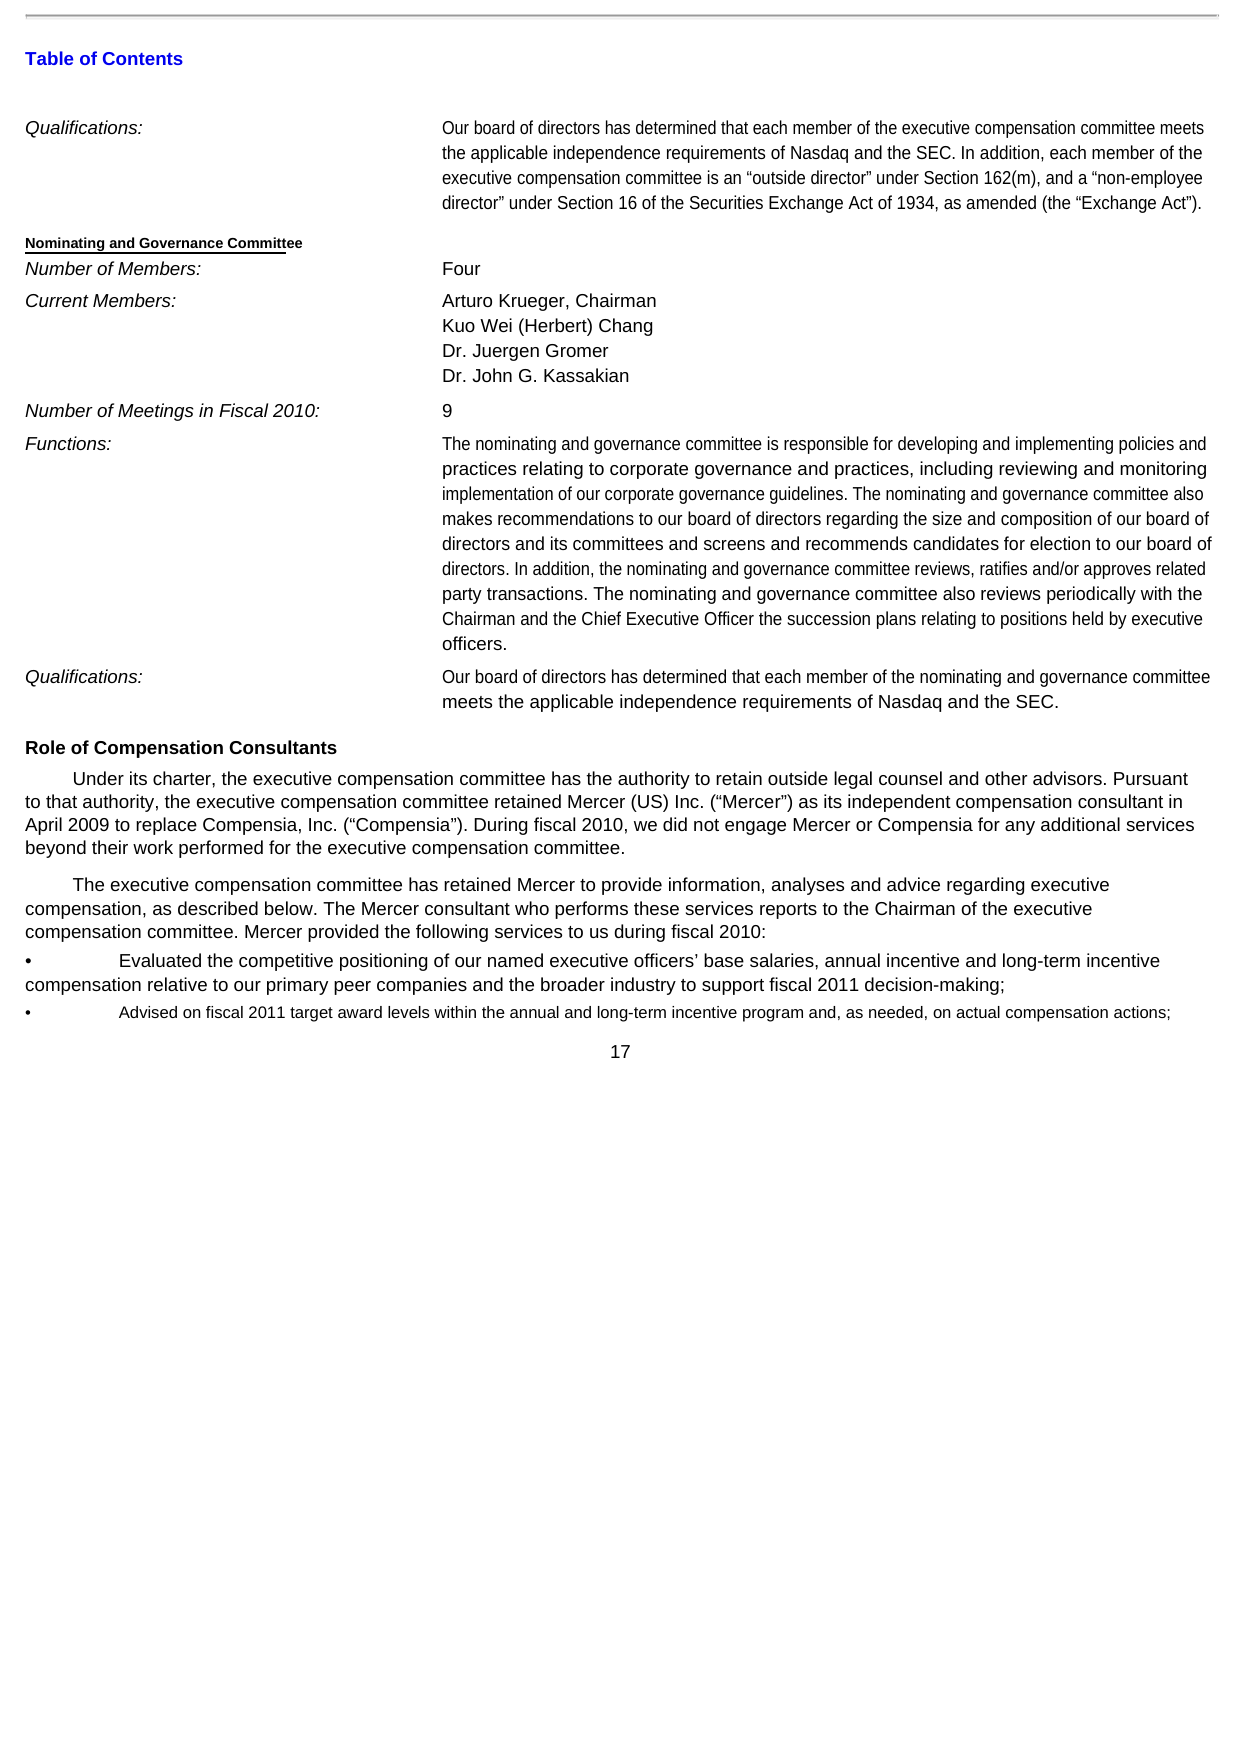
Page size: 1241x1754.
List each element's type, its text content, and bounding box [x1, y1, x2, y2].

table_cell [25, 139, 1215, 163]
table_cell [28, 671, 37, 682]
text The executive compensation committee has retained Mercer to provide information, analyses and advice regarding executive compensation, as described below. The Mercer consultant who performs these services reports to the Chairman of the executive compensation committee. Mercer provided the following services to us during fiscal 2010: [25, 874, 1194, 942]
text Role of Compensation Consultants [25, 737, 1215, 758]
text Table of Contents [25, 48, 1215, 69]
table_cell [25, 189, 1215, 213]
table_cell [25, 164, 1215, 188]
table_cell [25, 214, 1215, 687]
list Advised on fiscal 2011 target award levels within the annual and long-term incentive program and, as needed, on actual compensation actions; [25, 1003, 1215, 1022]
list Evaluated the competitive positioning of our named executive officers’ base salaries, annual incentive and long-term incentive compensation relative to our primary peer companies and the broader industry to support fiscal 2011 decision-making; [25, 950, 1215, 996]
text 17 [25, 1041, 1215, 1063]
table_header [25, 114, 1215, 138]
picture [23, 14, 1220, 21]
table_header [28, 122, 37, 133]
text Under its charter, the executive compensation committee has the authority to retain outside legal counsel and other advisors. Pursuant to that authority, the executive compensation committee retained Mercer (US) Inc. (“Mercer”) as its independent compensation consultant in April 2009 to replace Compensia, Inc. (“Compensia”). During fiscal 2010, we did not engage Mercer or Compensia for any additional services beyond their work performed for the executive compensation committee. [25, 768, 1203, 858]
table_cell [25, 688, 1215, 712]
